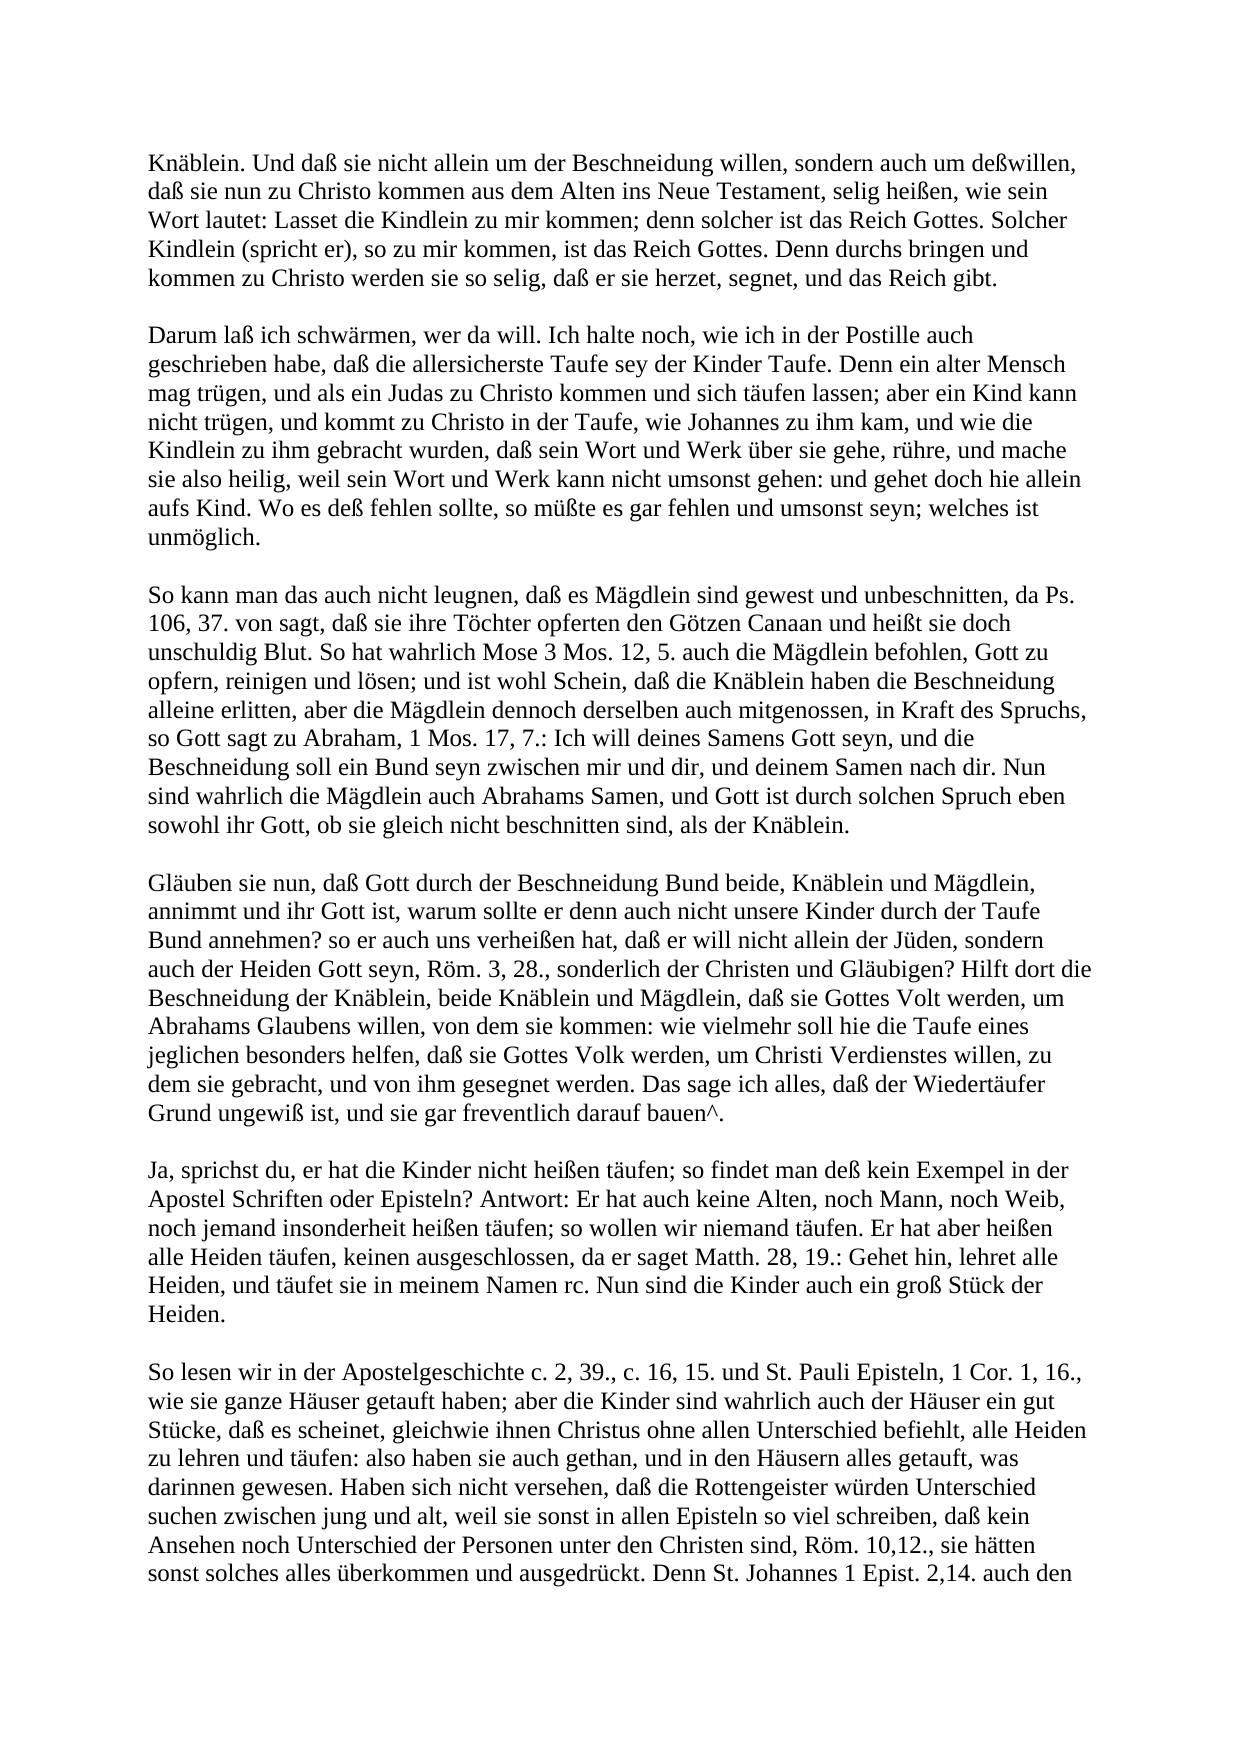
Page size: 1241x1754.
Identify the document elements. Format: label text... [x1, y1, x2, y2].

text Gläuben sie nun, daß Gott durch der Beschneidung Bund beide, Knäblein und Mägdlein, annimmt und ihr Gott ist, warum sollte er denn auch nicht unsere Kinder durch der Taufe Bund annehmen? so er auch uns verheißen hat, daß er will nicht allein der Jüden, sondern auch der Heiden Gott seyn, Röm. 3, 28., sonderlich der Christen und Gläubigen? Hilft dort die Beschneidung der Knäblein, beide Knäblein und Mägdlein, daß sie Gottes Volt werden, um Abrahams Glaubens willen, von dem sie kommen: wie vielmehr soll hie die Taufe eines jeglichen besonders helfen, daß sie Gottes Volk werden, um Christi Verdienstes willen, zu dem sie gebracht, und von ihm gesegnet werden. Das sage ich alles, daß der Wiedertäufer Grund ungewiß ist, und sie gar freventlich darauf bauen^. [148, 868, 1093, 1126]
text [148, 1357, 1093, 1587]
text Ja, sprichst du, er hat die Kinder nicht heißen täufen; so findet man deß kein Exempel in der Apostel Schriften oder Episteln? Antwort: Er hat auch keine Alten, noch Mann, noch Weib, noch jemand insonderheit heißen täufen; so wollen wir niemand täufen. Er hat aber heißen alle Heiden täufen, keinen ausgeschlossen, da er saget Matth. 28, 19.: Gehet hin, lehret alle Heiden, und täufet sie in meinem Namen rc. Nun sind die Kinder auch ein groß Stück der Heiden. [148, 1156, 1093, 1328]
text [148, 148, 1093, 291]
text Darum laß ich schwärmen, wer da will. Ich halte noch, wie ich in der Postille auch geschrieben habe, daß die allersicherste Taufe sey der Kinder Taufe. Denn ein alter Mensch mag trügen, und als ein Judas zu Christo kommen und sich täufen lassen; aber ein Kind kann nicht trügen, und kommt zu Christo in der Taufe, wie Johannes zu ihm kam, und wie die Kindlein zu ihm gebracht wurden, daß sein Wort und Werk über sie gehe, rühre, und mache sie also heilig, weil sein Wort und Werk kann nicht umsonst gehen: und gehet doch hie allein aufs Kind. Wo es deß fehlen sollte, so müßte es gar fehlen und umsonst seyn; welches ist unmöglich. [148, 321, 1093, 551]
text So kann man das auch nicht leugnen, daß es Mägdlein sind gewest und unbeschnitten, da Ps. 106, 37. von sagt, daß sie ihre Töchter opferten den Götzen Canaan und heißt sie doch unschuldig Blut. So hat wahrlich Mose 3 Mos. 12, 5. auch die Mägdlein befohlen, Gott zu opfern, reinigen und lösen; und ist wohl Schein, daß die Knäblein haben die Beschneidung alleine erlitten, aber die Mägdlein dennoch derselben auch mitgenossen, in Kraft des Spruchs, so Gott sagt zu Abraham, 1 Mos. 17, 7.: Ich will deines Samens Gott seyn, und die Beschneidung soll ein Bund seyn zwischen mir und dir, und deinem Samen nach dir. Nun sind wahrlich die Mägdlein auch Abrahams Samen, und Gott ist durch solchen Spruch eben sowohl ihr Gott, ob sie gleich nicht beschnitten sind, als der Knäblein. [148, 580, 1093, 838]
